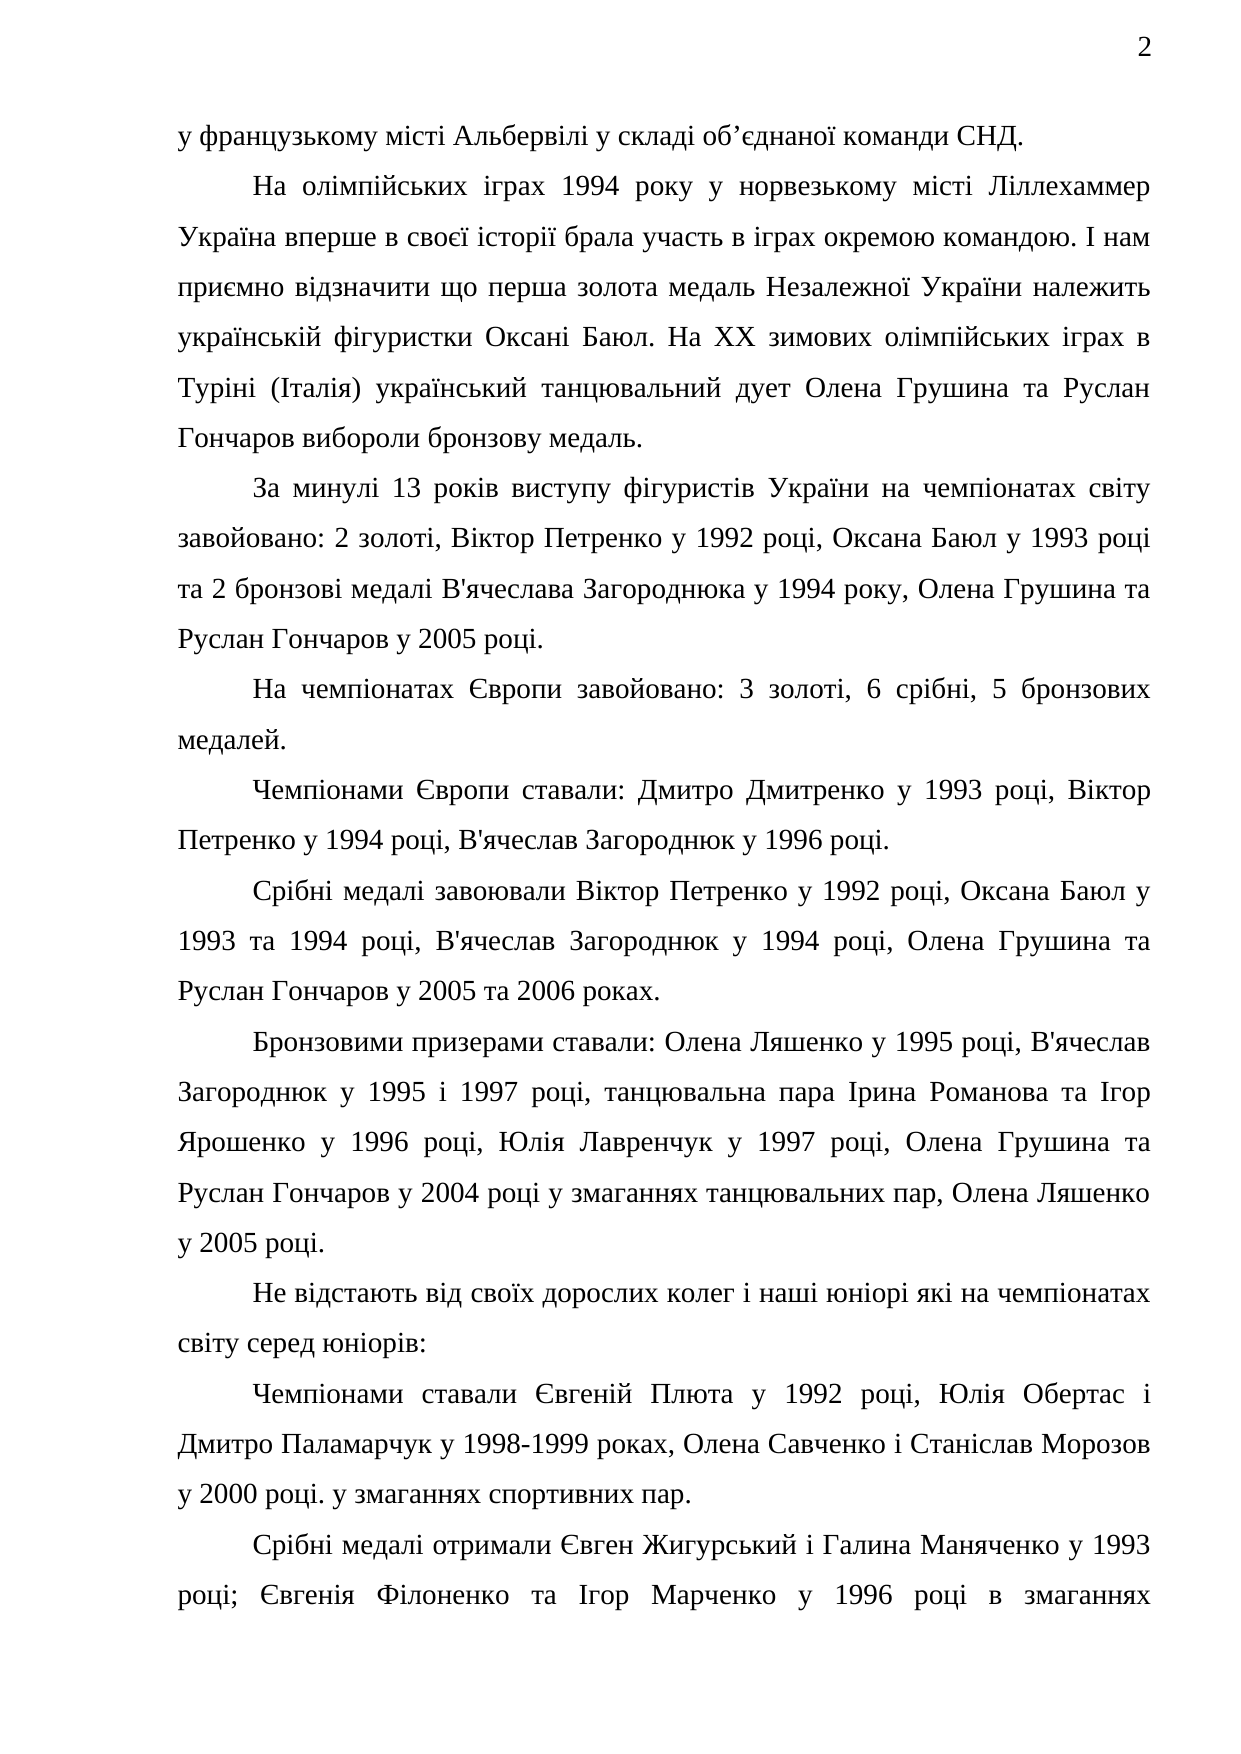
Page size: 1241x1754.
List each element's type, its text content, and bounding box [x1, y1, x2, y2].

text Срібні медалі завоювали Віктор Петренко у 1992 році, Оксана Баюл у 1993 та 1994 році, В'ячеслав Загороднюк у 1994 році, Олена Грушина та Руслан Гончаров у 2005 та 2006 роках. [177, 873, 1152, 1007]
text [177, 118, 1152, 152]
text За минулі 13 років виступу фігуристів України на чемпіонатах світу завойовано: 2 золоті, Віктор Петренко у 1992 році, Оксана Баюл у 1993 році та 2 бронзові медалі В'ячеслава Загороднюка у 1994 року, Олена Грушина та Руслан Гончаров у 2005 році. [177, 470, 1152, 655]
text На чемпіонатах Європи завойовано: 3 золоті, 6 срібні, 5 бронзових медалей. [177, 672, 1152, 755]
text Не відстають від своїх дорослих колег і наші юніорі які на чемпіонатах світу серед юніорів: [177, 1275, 1152, 1359]
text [177, 1527, 1152, 1611]
text На олімпійських іграх 1994 року у норвезькому місті Ліллехаммер Україна вперше в своєї історії брала участь в іграх окремою командою. І нам приємно відзначити що перша золота медаль Незалежної України належить українській фігуристки Оксані Баюл. На ХХ зимових олімпійських іграх в Туріні (Італія) український танцювальний дует Олена Грушина та Руслан Гончаров вибороли бронзову медаль. [177, 168, 1152, 453]
text Чемпіонами Європи ставали: Дмитро Дмитренко у 1993 році, Віктор Петренко у 1994 році, В'ячеслав Загороднюк у 1996 році. [177, 772, 1152, 856]
text Бронзовими призерами ставали: Олена Ляшенко у 1995 році, В'ячеслав Загороднюк у 1995 і 1997 році, танцювальна пара Ірина Романова та Ігор Ярошенко у 1996 році, Юлія Лавренчук у 1997 році, Олена Грушина та Руслан Гончаров у 2004 році у змаганнях танцювальних пар, Олена Ляшенко у 2005 році. [177, 1024, 1152, 1258]
text Чемпіонами ставали Євгеній Плюта у 1992 році, Юлія Обертас і Дмитро Паламарчук у 1998-1999 роках, Олена Савченко і Станіслав Морозов у 2000 році. у змаганнях спортивних пар. [177, 1376, 1152, 1510]
